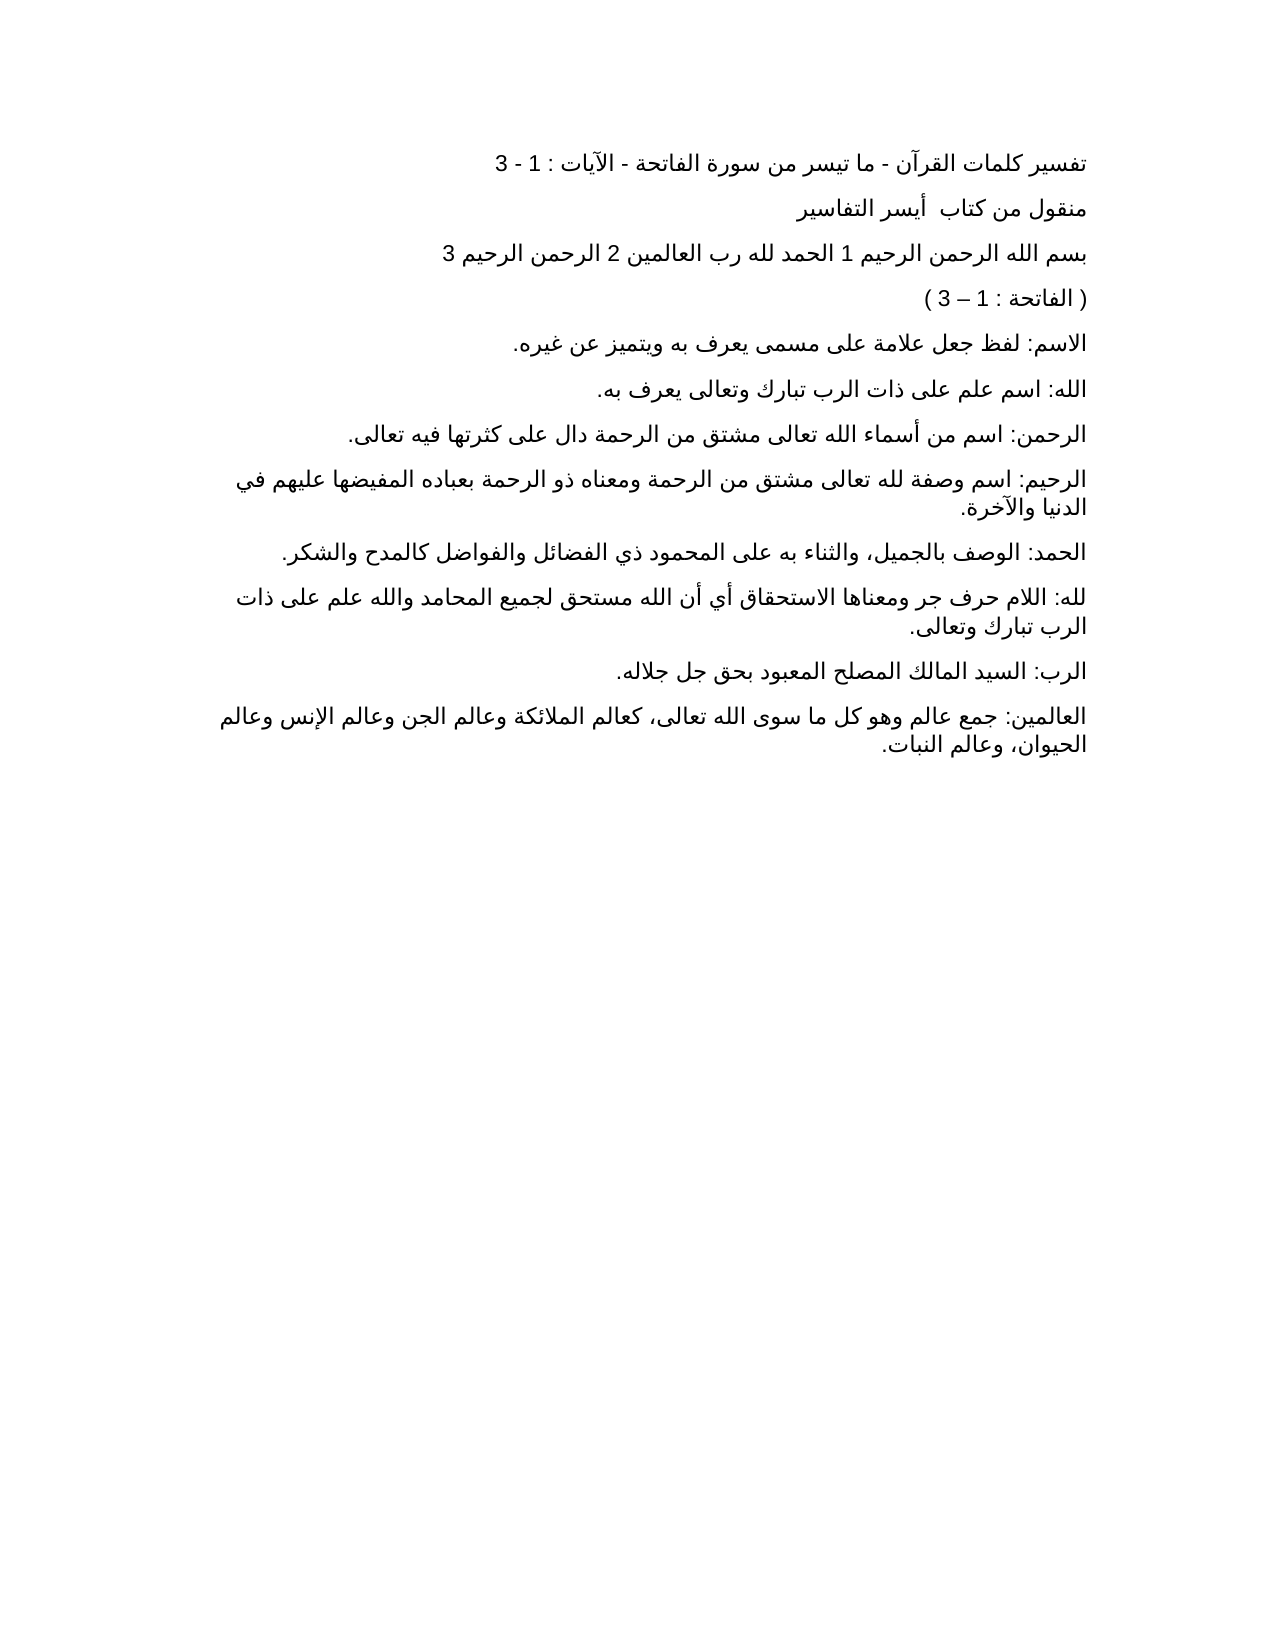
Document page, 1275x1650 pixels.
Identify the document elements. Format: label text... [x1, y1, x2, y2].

text ( الفاتحة : 1 – 3 ) [187, 285, 1087, 312]
text منقول من كتاب أيسر التفاسير [187, 195, 1087, 221]
text الرحمن: اسم من أسماء الله تعالى مشتق من الرحمة دال على كثرتها فيه تعالى. [187, 421, 1087, 447]
text لله: اللام حرف جر ومعناها الاستحقاق أي أن الله مستحق لجميع المحامد والله علم على ذات الرب تبارك وتعالى. [187, 584, 1087, 639]
text بسم الله الرحمن الرحيم 1 الحمد لله رب العالمين 2 الرحمن الرحيم 3 [187, 240, 1087, 267]
text تفسير كلمات القرآن - ما تيسر من سورة الفاتحة - الآيات : 1 - 3 [187, 150, 1087, 176]
text الحمد: الوصف بالجميل، والثناء به على المحمود ذي الفضائل والفواضل كالمدح والشكر. [187, 539, 1087, 566]
text الله: اسم علم على ذات الرب تبارك وتعالى يعرف به. [187, 376, 1087, 402]
text الرحيم: اسم وصفة لله تعالى مشتق من الرحمة ومعناه ذو الرحمة بعباده المفيضها عليهم في الدنيا والآخرة. [187, 466, 1087, 521]
text العالمين: جمع عالم وهو كل ما سوى الله تعالى، كعالم الملائكة وعالم الجن وعالم الإنس وعالم الحيوان، وعالم النبات. [187, 703, 1087, 758]
text الاسم: لفظ جعل علامة على مسمى يعرف به ويتميز عن غيره. [187, 330, 1087, 357]
text الرب: السيد المالك المصلح المعبود بحق جل جلاله. [187, 658, 1087, 684]
